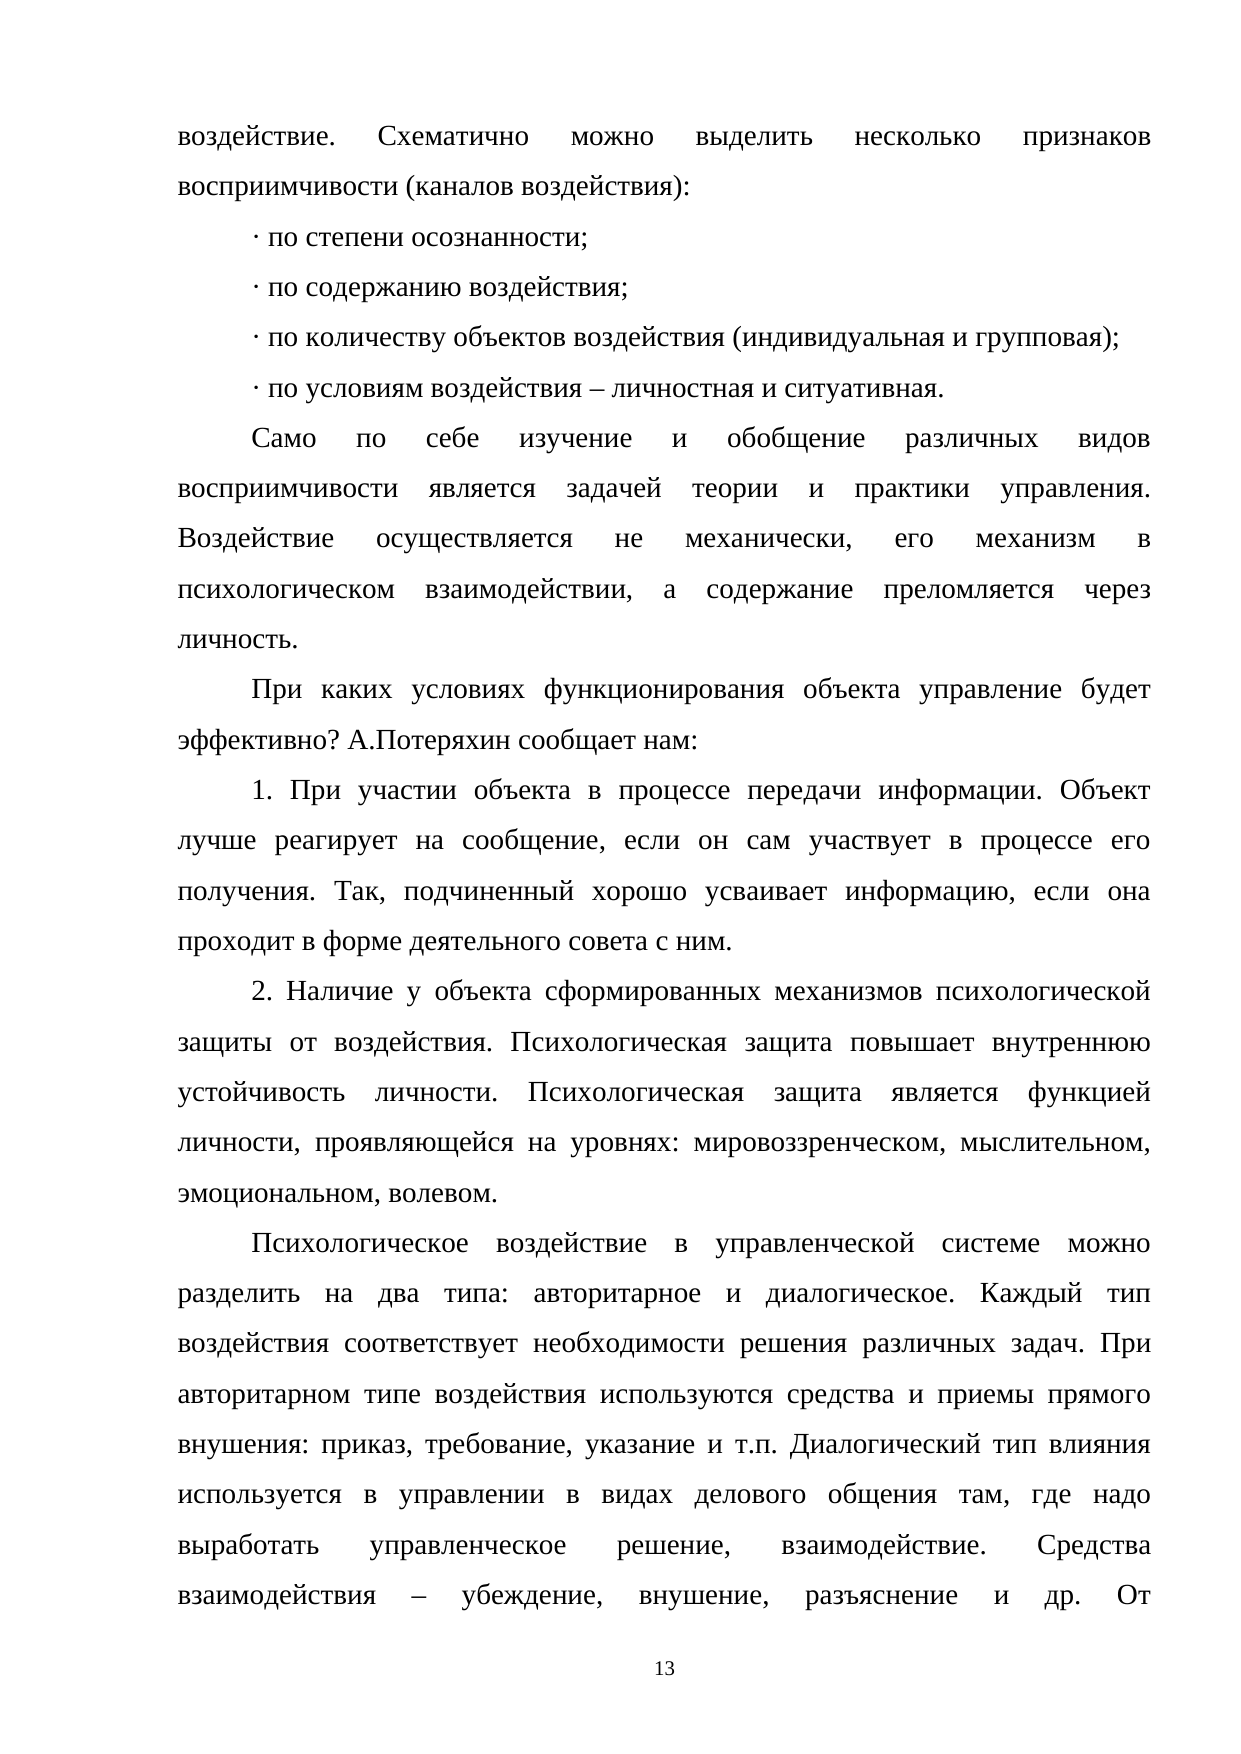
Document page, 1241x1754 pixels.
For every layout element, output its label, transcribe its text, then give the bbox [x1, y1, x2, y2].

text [177, 118, 1152, 202]
text · по степени осознанности; [177, 219, 1152, 252]
text Само по себе изучение и обобщение различных видов восприимчивости является задачей теории и практики управления. Воздействие осуществляется не механически, его механизм в психологическом взаимодействии, а содержание преломляется через личность. [177, 420, 1152, 655]
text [177, 1225, 1152, 1611]
text 2. Наличие у объекта сформированных механизмов психологической защиты от воздействия. Психологическая защита повышает внутреннюю устойчивость личности. Психологическая защита является функцией личности, проявляющейся на уровнях: мировоззренческом, мыслительном, эмоциональном, волевом. [177, 973, 1152, 1208]
text 1. При участии объекта в процессе передачи информации. Объект лучше реагирует на сообщение, если он сам участвует в процессе его получения. Так, подчиненный хорошо усваивает информацию, если она проходит в форме деятельного совета с ним. [177, 772, 1152, 957]
text При каких условиях функционирования объекта управление будет эффективно? А.Потеряхин сообщает нам: [177, 672, 1152, 755]
text · по условиям воздействия – личностная и ситуативная. [177, 370, 1152, 403]
text · по содержанию воздействия; [177, 269, 1152, 303]
text · по количеству объектов воздействия (индивидуальная и групповая); [177, 319, 1152, 353]
